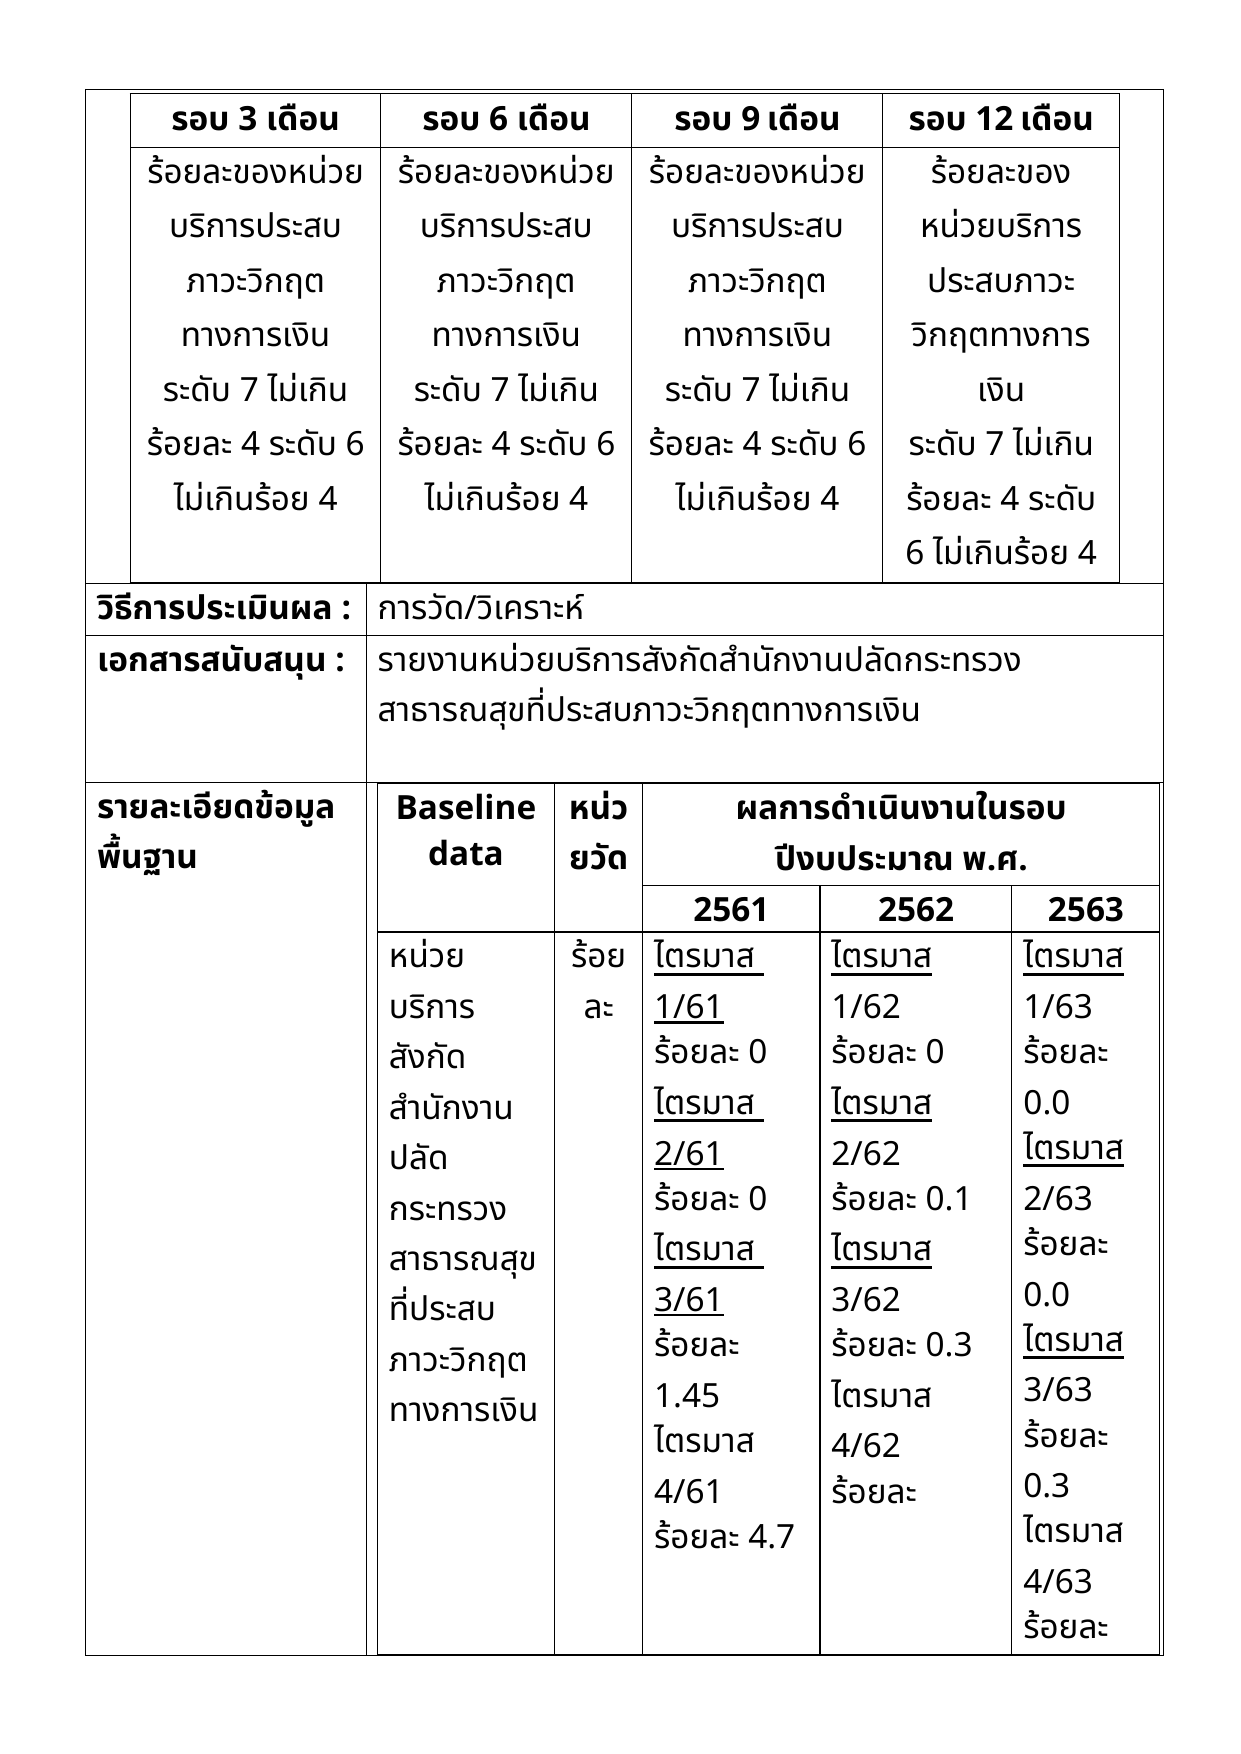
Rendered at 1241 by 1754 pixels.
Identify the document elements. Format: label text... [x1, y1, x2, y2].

table_cell [378, 784, 554, 931]
table_cell [821, 886, 1011, 931]
table_cell [555, 784, 642, 931]
table_cell [643, 886, 819, 931]
table_cell [367, 783, 377, 1655]
table_cell [821, 933, 1011, 1654]
table_cell ปี 2566: [86, 90, 1163, 583]
table_cell [643, 933, 819, 1654]
table_cell [378, 933, 554, 1654]
table_cell [1012, 933, 1159, 1654]
table_cell เอกสารสนับสนุน : [86, 636, 366, 782]
table_cell [555, 933, 642, 1654]
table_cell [86, 783, 366, 1655]
table_cell [643, 784, 1159, 885]
table_cell รายงานหน่วยบริการสังกัดสำนักงานปลัดกระทรวงสาธารณสุขที่ประสบภาวะวิกฤตทางการเงิน [367, 636, 1163, 782]
table_cell [1012, 886, 1159, 931]
table_cell การวัด/วิเคราะห์ [367, 584, 1163, 634]
table_cell วิธีการประเมินผล : [86, 584, 366, 634]
